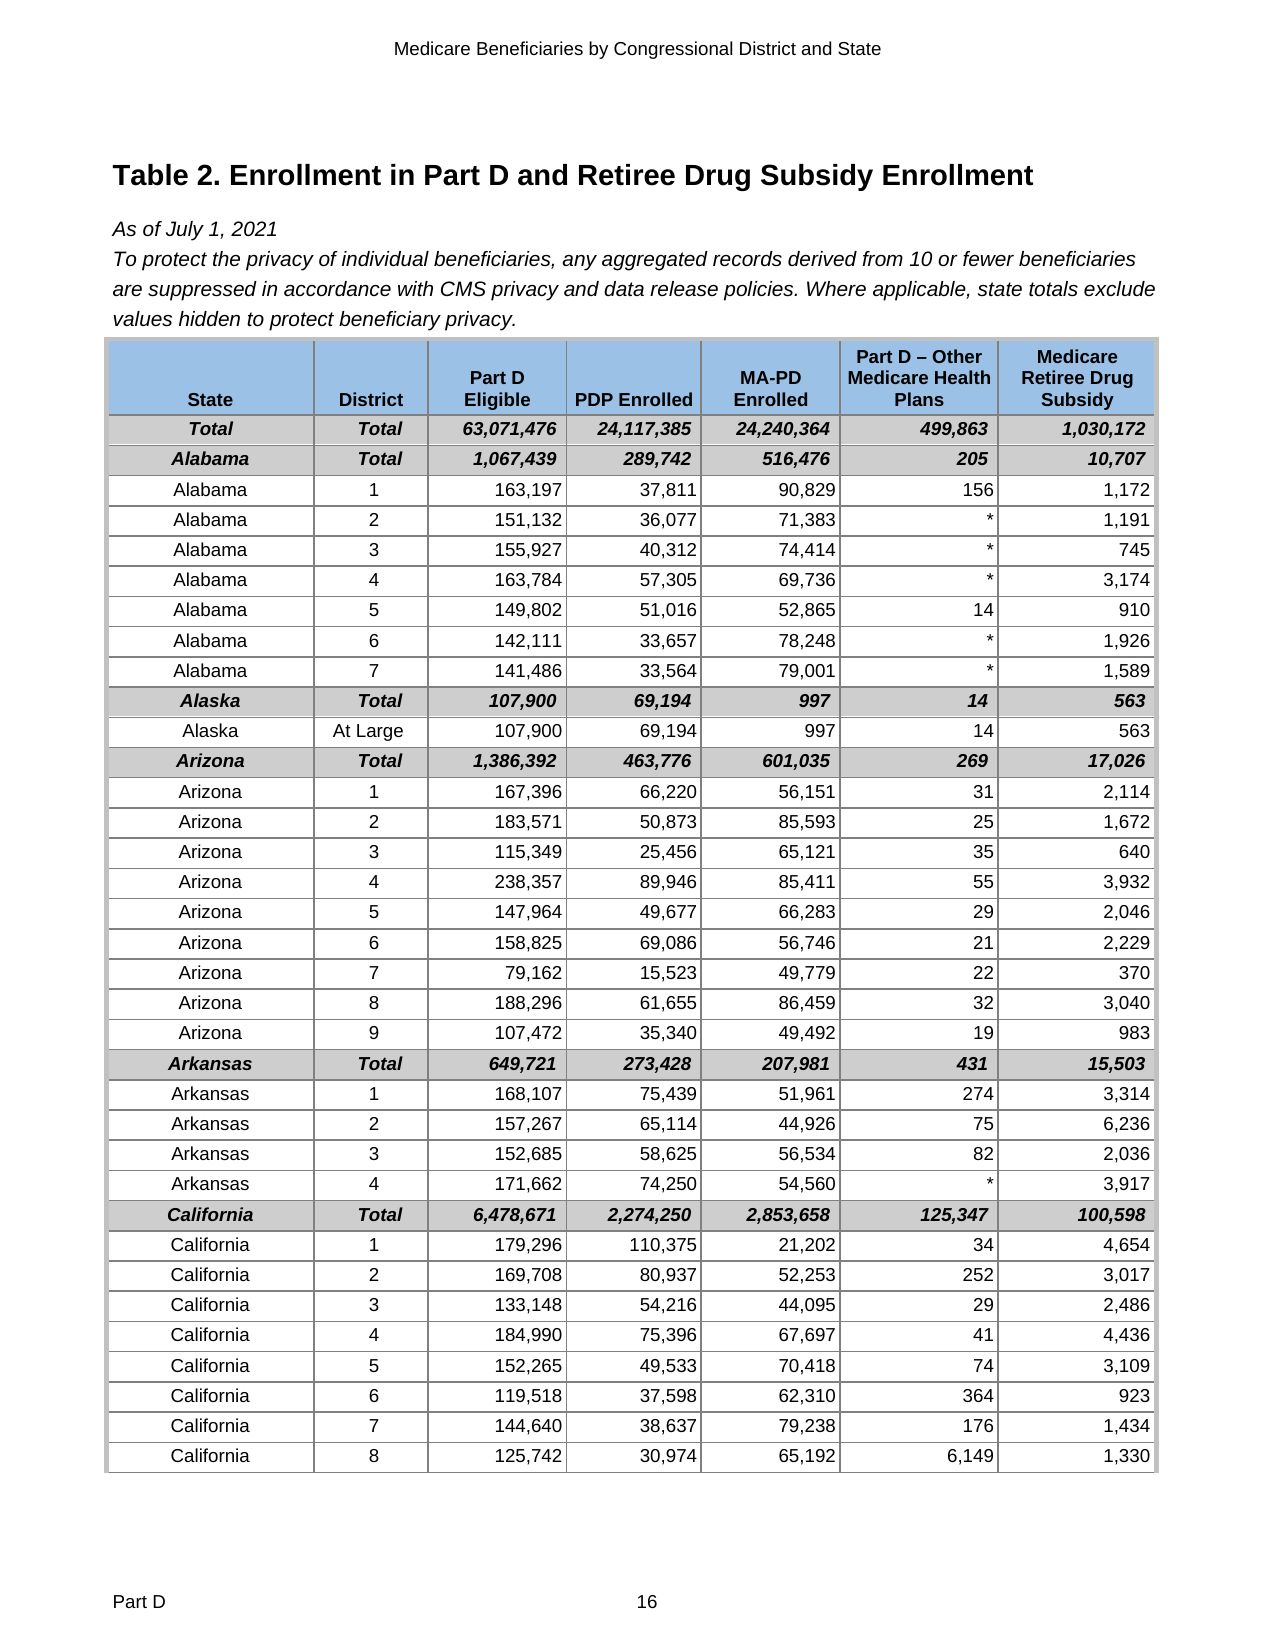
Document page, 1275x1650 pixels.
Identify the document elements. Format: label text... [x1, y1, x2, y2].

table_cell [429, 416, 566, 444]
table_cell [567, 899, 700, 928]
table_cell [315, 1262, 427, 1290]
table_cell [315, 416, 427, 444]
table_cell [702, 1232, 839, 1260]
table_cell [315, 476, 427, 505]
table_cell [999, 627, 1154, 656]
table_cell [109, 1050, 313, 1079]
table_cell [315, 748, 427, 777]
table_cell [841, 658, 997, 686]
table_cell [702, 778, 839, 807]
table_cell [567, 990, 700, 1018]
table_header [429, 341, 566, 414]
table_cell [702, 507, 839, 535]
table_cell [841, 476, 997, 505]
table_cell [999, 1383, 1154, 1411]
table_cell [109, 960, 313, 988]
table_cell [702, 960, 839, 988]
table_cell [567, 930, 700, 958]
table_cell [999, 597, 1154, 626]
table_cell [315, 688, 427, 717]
text To protect the privacy of individual beneficiaries, any aggregated records derived from 10 or fewer beneficiaries are suppressed in accordance with CMS privacy and data release policies. Where applicable, state totals exclude values hidden to protect beneficiary privacy. [112, 247, 1162, 331]
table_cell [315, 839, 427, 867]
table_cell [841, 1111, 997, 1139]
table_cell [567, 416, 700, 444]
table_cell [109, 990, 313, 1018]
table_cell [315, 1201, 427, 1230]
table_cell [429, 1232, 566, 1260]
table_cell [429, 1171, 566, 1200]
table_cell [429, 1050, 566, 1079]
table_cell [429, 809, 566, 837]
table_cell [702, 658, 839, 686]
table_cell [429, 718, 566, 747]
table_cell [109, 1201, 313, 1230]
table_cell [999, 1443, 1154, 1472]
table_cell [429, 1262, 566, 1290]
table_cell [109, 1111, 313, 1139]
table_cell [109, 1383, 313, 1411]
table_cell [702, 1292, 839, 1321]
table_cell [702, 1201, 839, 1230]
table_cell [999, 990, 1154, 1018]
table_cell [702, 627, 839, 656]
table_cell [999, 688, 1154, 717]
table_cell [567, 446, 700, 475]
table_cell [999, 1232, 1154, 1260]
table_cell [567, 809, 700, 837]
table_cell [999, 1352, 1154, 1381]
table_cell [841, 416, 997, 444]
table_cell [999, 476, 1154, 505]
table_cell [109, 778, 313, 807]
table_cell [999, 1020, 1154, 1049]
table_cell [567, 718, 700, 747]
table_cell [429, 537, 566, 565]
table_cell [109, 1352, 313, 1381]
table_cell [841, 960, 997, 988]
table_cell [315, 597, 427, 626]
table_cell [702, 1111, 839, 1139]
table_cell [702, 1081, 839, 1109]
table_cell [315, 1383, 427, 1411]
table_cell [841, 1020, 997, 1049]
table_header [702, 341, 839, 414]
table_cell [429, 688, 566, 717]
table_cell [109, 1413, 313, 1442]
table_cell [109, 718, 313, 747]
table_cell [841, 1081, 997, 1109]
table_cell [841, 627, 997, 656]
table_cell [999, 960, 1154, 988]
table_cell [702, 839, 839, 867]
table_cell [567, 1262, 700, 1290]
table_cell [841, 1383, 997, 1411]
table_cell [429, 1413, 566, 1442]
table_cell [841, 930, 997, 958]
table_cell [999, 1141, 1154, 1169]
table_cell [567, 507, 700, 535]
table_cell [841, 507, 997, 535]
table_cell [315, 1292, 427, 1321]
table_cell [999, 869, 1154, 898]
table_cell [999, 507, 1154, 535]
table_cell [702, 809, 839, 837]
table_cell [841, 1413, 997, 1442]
subtitle Table 2. Enrollment in Part D and Retiree Drug Subsidy Enrollment [112, 158, 1162, 192]
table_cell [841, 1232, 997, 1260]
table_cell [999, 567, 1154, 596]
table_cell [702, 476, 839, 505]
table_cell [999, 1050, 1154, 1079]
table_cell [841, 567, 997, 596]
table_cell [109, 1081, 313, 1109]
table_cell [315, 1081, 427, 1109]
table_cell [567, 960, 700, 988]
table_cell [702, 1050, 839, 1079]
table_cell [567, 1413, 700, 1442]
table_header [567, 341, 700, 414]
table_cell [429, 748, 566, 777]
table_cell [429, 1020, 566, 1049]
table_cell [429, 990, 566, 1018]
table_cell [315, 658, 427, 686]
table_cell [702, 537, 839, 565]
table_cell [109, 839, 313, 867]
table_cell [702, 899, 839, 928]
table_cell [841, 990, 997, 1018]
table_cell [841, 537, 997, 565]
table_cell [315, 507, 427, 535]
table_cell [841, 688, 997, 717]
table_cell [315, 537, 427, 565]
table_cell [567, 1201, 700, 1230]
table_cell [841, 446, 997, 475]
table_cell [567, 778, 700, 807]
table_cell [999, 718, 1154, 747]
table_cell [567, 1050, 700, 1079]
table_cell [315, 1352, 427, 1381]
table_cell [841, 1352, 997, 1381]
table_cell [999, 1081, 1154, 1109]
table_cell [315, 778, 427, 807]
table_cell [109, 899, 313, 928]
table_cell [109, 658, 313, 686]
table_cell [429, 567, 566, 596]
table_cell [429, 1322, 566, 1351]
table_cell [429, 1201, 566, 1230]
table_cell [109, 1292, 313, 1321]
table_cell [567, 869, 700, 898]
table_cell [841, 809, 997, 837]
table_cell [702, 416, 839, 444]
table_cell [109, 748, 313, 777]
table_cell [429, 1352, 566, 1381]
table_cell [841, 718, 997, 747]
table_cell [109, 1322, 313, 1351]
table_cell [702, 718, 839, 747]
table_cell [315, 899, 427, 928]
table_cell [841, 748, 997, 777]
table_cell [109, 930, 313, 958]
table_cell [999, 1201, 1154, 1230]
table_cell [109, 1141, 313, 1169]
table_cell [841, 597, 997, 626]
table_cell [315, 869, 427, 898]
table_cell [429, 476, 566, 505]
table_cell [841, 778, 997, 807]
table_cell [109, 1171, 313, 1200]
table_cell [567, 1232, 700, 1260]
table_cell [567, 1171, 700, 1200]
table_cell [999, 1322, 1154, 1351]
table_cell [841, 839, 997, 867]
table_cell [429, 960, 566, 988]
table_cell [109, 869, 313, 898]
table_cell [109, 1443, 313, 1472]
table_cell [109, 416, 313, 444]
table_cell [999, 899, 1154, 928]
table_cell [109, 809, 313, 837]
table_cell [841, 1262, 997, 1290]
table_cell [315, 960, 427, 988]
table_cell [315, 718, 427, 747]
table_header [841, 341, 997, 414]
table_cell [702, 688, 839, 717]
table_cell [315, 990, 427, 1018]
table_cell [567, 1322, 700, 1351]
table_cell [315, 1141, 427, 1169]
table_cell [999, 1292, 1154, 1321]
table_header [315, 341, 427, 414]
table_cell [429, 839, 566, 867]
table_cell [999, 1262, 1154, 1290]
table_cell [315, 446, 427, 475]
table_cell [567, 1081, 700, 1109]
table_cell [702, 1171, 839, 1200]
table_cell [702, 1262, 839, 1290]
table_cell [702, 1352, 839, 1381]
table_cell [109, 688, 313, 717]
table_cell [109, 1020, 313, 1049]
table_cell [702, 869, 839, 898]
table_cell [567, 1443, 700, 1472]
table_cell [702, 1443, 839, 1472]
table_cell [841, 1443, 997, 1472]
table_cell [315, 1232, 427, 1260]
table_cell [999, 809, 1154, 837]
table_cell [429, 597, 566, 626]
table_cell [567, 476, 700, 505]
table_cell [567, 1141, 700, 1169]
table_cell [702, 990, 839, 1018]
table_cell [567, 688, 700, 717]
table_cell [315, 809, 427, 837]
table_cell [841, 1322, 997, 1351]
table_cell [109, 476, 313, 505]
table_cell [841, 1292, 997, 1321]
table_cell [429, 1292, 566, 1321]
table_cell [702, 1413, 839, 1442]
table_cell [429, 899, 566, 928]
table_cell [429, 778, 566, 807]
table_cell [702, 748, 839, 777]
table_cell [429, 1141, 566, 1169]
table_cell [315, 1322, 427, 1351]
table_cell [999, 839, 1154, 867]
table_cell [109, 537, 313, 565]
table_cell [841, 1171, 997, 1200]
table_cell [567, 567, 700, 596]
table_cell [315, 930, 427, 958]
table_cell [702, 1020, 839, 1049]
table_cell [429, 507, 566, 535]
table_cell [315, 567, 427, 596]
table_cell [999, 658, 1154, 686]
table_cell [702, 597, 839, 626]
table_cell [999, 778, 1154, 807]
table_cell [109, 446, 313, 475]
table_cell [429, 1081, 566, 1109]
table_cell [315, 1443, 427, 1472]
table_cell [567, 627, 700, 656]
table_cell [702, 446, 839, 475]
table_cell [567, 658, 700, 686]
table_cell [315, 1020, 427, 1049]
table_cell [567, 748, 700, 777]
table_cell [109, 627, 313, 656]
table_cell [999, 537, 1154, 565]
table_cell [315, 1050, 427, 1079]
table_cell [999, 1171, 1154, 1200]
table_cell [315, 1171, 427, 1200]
text As of July 1, 2021 [112, 217, 1162, 241]
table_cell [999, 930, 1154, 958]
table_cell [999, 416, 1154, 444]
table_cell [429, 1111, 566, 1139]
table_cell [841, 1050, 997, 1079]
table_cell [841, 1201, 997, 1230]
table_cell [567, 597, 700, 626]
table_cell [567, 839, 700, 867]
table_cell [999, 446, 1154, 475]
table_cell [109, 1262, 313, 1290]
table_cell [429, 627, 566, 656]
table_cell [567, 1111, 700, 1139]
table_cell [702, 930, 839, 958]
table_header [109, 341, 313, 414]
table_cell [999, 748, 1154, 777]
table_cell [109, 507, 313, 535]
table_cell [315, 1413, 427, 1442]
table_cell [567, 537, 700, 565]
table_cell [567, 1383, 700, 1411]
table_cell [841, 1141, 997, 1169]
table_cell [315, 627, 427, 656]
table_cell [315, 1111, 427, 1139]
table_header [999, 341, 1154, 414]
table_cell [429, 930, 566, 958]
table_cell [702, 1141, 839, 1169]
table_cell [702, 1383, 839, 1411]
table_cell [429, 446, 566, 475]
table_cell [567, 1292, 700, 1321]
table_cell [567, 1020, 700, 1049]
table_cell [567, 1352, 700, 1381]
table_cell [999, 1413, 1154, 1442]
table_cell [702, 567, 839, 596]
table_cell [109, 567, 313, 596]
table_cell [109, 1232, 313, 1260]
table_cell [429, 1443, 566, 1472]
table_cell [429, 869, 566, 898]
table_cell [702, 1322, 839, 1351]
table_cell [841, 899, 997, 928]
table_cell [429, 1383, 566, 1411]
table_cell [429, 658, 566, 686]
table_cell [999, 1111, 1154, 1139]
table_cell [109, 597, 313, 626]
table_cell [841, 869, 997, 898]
